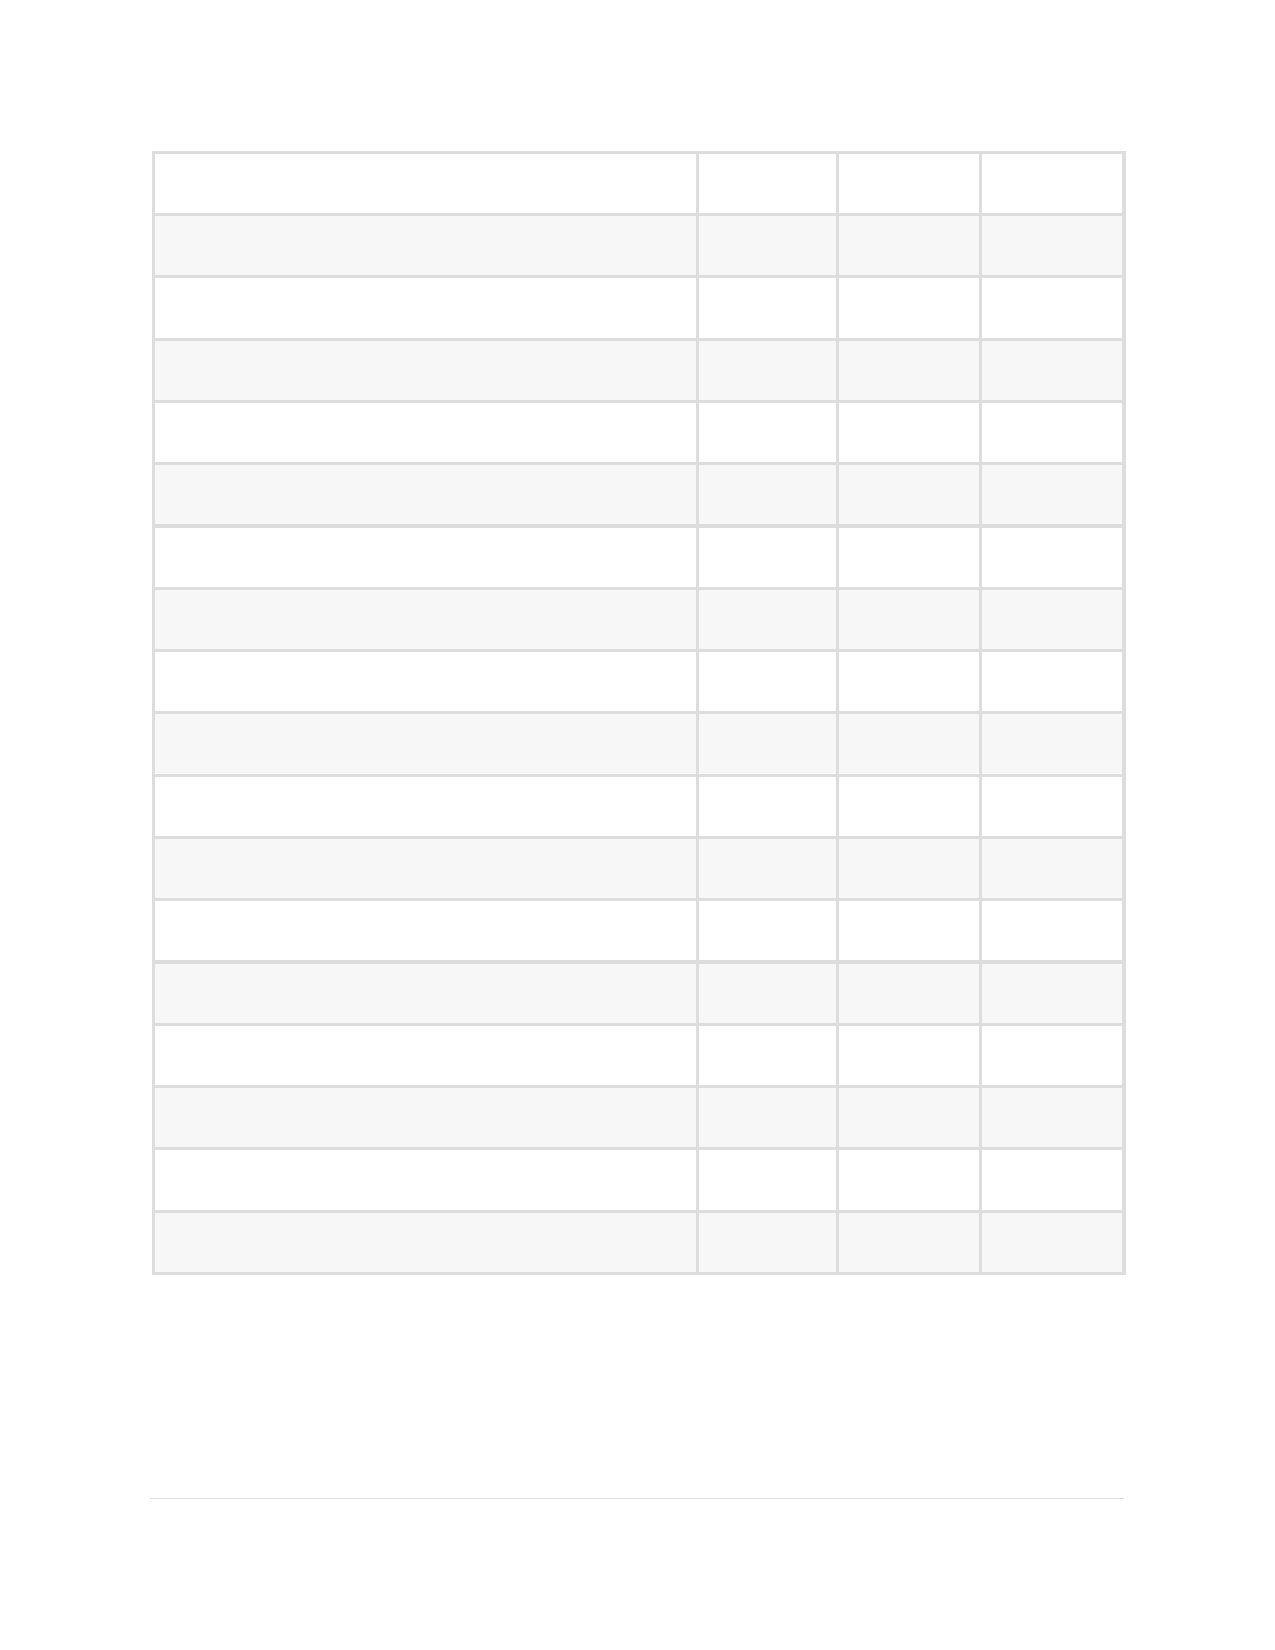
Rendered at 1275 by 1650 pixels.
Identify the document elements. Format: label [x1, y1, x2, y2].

table_cell [839, 154, 979, 213]
table_cell [155, 278, 696, 337]
table_cell [839, 652, 979, 711]
table_cell [839, 278, 979, 337]
table_cell [155, 341, 696, 400]
table_cell [839, 403, 979, 462]
table_cell [699, 590, 836, 649]
table_cell [839, 590, 979, 649]
table_cell [982, 341, 1122, 400]
table_cell [839, 901, 979, 960]
table_cell [699, 714, 836, 773]
table_cell [155, 403, 696, 462]
table_cell [699, 1213, 836, 1272]
table_cell [839, 341, 979, 400]
table_cell [155, 1088, 696, 1147]
table_cell [155, 590, 696, 649]
table_cell [982, 528, 1122, 587]
table_cell [155, 714, 696, 773]
table_cell [982, 278, 1122, 337]
table_cell [982, 901, 1122, 960]
table_cell [699, 652, 836, 711]
table_cell [699, 1150, 836, 1209]
table_cell [699, 777, 836, 836]
table_cell [982, 1150, 1122, 1209]
table_cell [982, 839, 1122, 898]
table_cell [839, 528, 979, 587]
table_cell [982, 154, 1122, 213]
table_cell [699, 964, 836, 1023]
table_cell [699, 1088, 836, 1147]
table_cell [839, 1088, 979, 1147]
table_cell [982, 1213, 1122, 1272]
table_cell [982, 590, 1122, 649]
table_cell [699, 403, 836, 462]
table_cell [699, 1026, 836, 1085]
table_cell [155, 1150, 696, 1209]
table_cell [155, 652, 696, 711]
table_cell [982, 964, 1122, 1023]
table_cell [155, 901, 696, 960]
table_cell [839, 216, 979, 275]
table_cell [982, 1088, 1122, 1147]
table_cell [982, 777, 1122, 836]
table_cell [155, 1026, 696, 1085]
table_cell [699, 465, 836, 524]
table_cell [699, 278, 836, 337]
table_cell [839, 714, 979, 773]
table_cell [982, 1026, 1122, 1085]
table_cell [155, 1213, 696, 1272]
table_cell [155, 465, 696, 524]
table_cell [155, 839, 696, 898]
table_cell [839, 839, 979, 898]
table_cell [982, 216, 1122, 275]
table_cell [982, 714, 1122, 773]
table_cell [155, 528, 696, 587]
table_cell [699, 901, 836, 960]
table_cell [699, 528, 836, 587]
table_cell [699, 341, 836, 400]
table_cell [699, 839, 836, 898]
table_cell [982, 465, 1122, 524]
table_cell [982, 652, 1122, 711]
table_cell [699, 154, 836, 213]
table_cell [839, 1213, 979, 1272]
table_cell [155, 216, 696, 275]
table_cell [155, 154, 696, 213]
table_cell [839, 964, 979, 1023]
table_cell [982, 403, 1122, 462]
table_cell [155, 777, 696, 836]
table_cell [839, 777, 979, 836]
table_cell [839, 465, 979, 524]
table_cell [699, 216, 836, 275]
table_cell [839, 1026, 979, 1085]
table_cell [155, 964, 696, 1023]
table_cell [839, 1150, 979, 1209]
